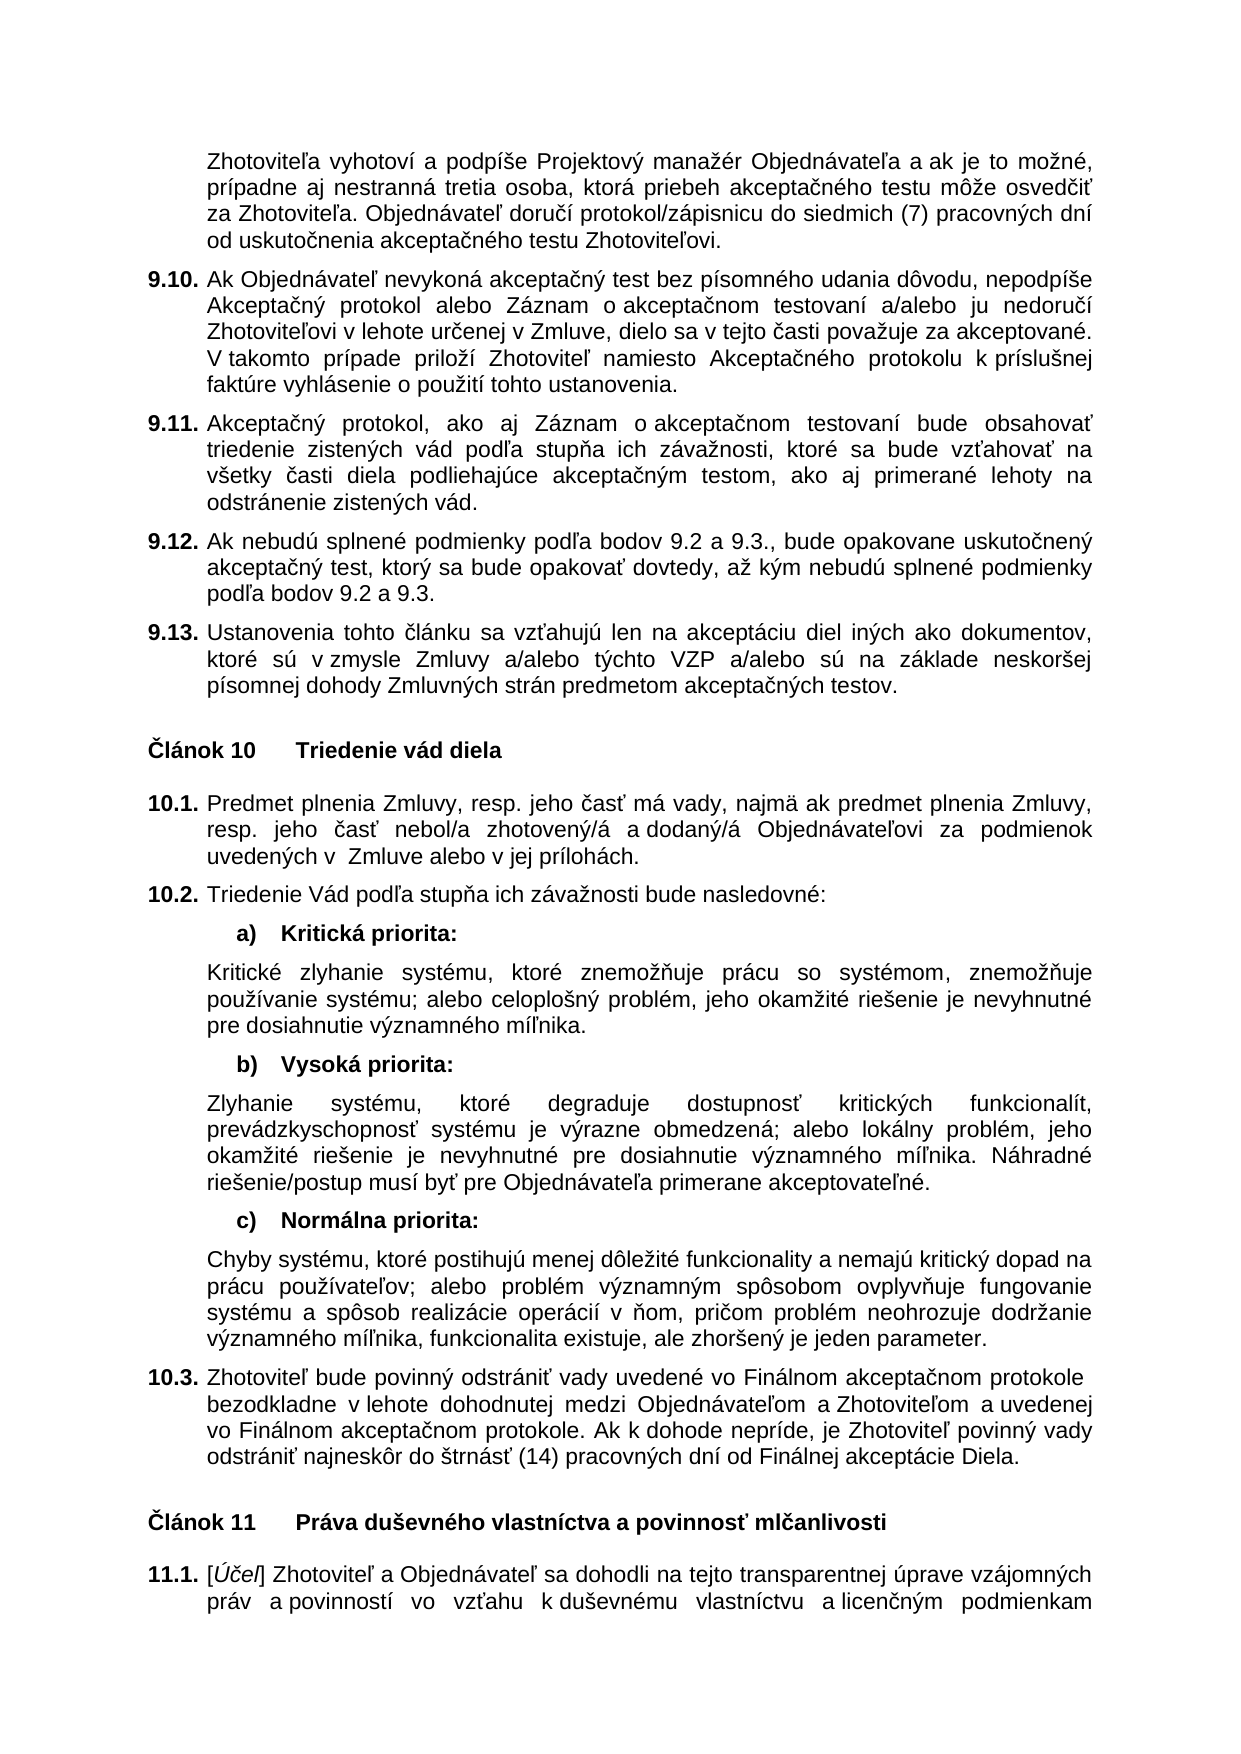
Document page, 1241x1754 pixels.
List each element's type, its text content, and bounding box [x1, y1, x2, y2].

text Článok 11 Práva duševného vlastníctva a povinnosť mlčanlivosti [148, 1508, 1093, 1535]
list Ak Objednávateľ nevykoná akceptačný test bez písomného udania dôvodu, nepodpíše Akceptačný protokol alebo Záznam o akceptačnom testovaní a/alebo ju nedoručí Zhotoviteľovi v lehote určenej v Zmluve, dielo sa v tejto časti považuje za akceptované. V takomto prípade priloží Zhotoviteľ namiesto Akceptačného protokolu k príslušnej faktúre vyhlásenie o použití tohto ustanovenia. [148, 266, 1093, 397]
list Kritická priorita: [236, 920, 1093, 947]
list Vysoká priorita: [236, 1051, 1093, 1077]
list Zhotoviteľ bude povinný odstrániť vady uvedené vo Finálnom akceptačnom protokole bezodkladne v lehote dohodnutej medzi Objednávateľom a Zhotoviteľom a uvedenej vo Finálnom akceptačnom protokole. Ak k dohode nepríde, je Zhotoviteľ povinný vady odstrániť najneskôr do štrnásť (14) pracovných dní od Finálnej akceptácie Diela. [148, 1364, 1093, 1470]
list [148, 1561, 1093, 1614]
text Chyby systému, ktoré postihujú menej dôležité funkcionality a nemajú kritický dopad na prácu používateľov; alebo problém významným spôsobom ovplyvňuje fungovanie systému a spôsob realizácie operácií v ňom, pričom problém neohrozuje dodržanie významného míľnika, funkcionalita existuje, ale zhoršený je jeden parameter. [207, 1246, 1093, 1352]
list Predmet plnenia Zmluvy, resp. jeho časť má vady, najmä ak predmet plnenia Zmluvy, resp. jeho časť nebol/a zhotovený/á a dodaný/á Objednávateľovi za podmienok uvedených v Zmluve alebo v jej prílohách. [148, 790, 1093, 869]
list Normálna priorita: [236, 1207, 1093, 1234]
list Akceptačný protokol, ako aj Záznam o akceptačnom testovaní bude obsahovať triedenie zistených vád podľa stupňa ich závažnosti, ktoré sa bude vzťahovať na všetky časti diela podliehajúce akceptačným testom, ako aj primerané lehoty na odstránenie zistených vád. [148, 410, 1093, 515]
list Ak nebudú splnené podmienky podľa bodov 9.2 a 9.3., bude opakovane uskutočnený akceptačný test, ktorý sa bude opakovať dovtedy, až kým nebudú splnené podmienky podľa bodov 9.2 a 9.3. [148, 528, 1093, 607]
text Kritické zlyhanie systému, ktoré znemožňuje prácu so systémom, znemožňuje používanie systému; alebo celoplošný problém, jeho okamžité riešenie je nevyhnutné pre dosiahnutie významného míľnika. [207, 959, 1093, 1038]
text Zlyhanie systému, ktoré degraduje dostupnosť kritických funkcionalít, prevádzkyschopnosť systému je výrazne obmedzená; alebo lokálny problém, jeho okamžité riešenie je nevyhnutné pre dosiahnutie významného míľnika. Náhradné riešenie/postup musí byť pre Objednávateľa primerane akceptovateľné. [207, 1089, 1093, 1195]
text Článok 10 Triedenie vád diela [148, 737, 1093, 763]
list Ustanovenia tohto článku sa vzťahujú len na akceptáciu diel iných ako dokumentov, ktoré sú v zmysle Zmluvy a/alebo týchto VZP a/alebo sú na základe neskoršej písomnej dohody Zmluvných strán predmetom akceptačných testov. [148, 619, 1093, 698]
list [148, 148, 1093, 253]
list Triedenie Vád podľa stupňa ich závažnosti bude nasledovné: [148, 881, 1093, 908]
